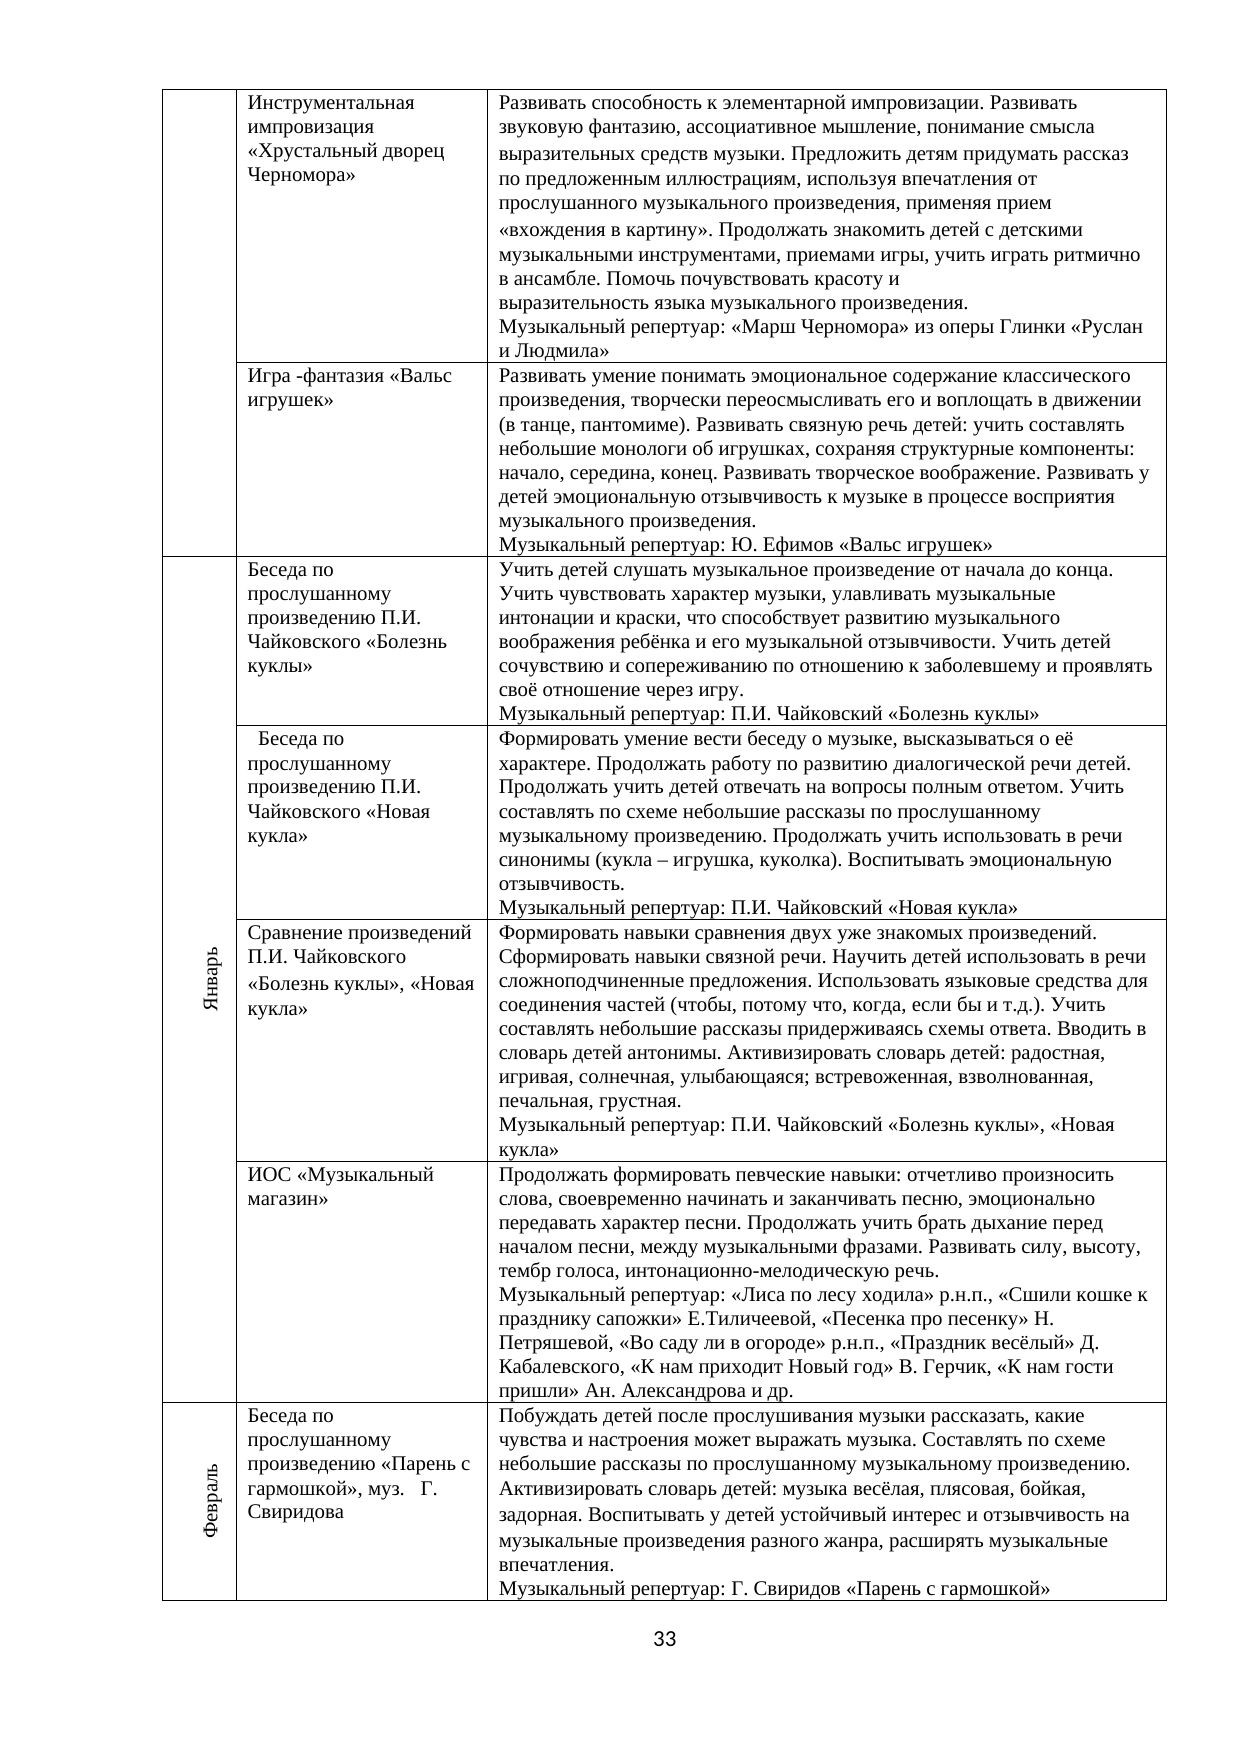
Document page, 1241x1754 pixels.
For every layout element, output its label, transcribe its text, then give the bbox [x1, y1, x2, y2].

table_cell Беседа по прослушанному произведению П.И. Чайковского «Болезнь куклы» [237, 557, 487, 725]
table_cell Учить детей слушать музыкальное произведение от начала до конца. Учить чувствовать характер музыки, улавливать музыкальные интонации и краски, что способствует развитию музыкального воображения ребёнка и его музыкальной отзывчивости. Учить детей сочувствию и сопереживанию по отношению к заболевшему и проявлять своё отношение через игру. Музыкальный репертуар: П.И. Чайковский «Болезнь куклы» [488, 557, 1166, 725]
table_cell Инструментальная импровизация «Хрустальный дворец Черномора» [237, 90, 487, 362]
table_cell Продолжать формировать певческие навыки: отчетливо произносить слова, своевременно начинать и заканчивать песню, эмоционально передавать характер песни. Продолжать учить брать дыхание перед началом песни, между музыкальными фразами. Развивать силу, высоту, тембр голоса, интонационно-мелодическую речь. Музыкальный репертуар: «Лиса по лесу ходила» р.н.п., «Сшили кошке к празднику сапожки» Е.Тиличеевой, «Песенка про песенку» Н. Петряшевой, «Во саду ли в огороде» р.н.п., «Праздник весёлый» Д. Кабалевского, «К нам приходит Новый год» В. Герчик, «К нам гости пришли» Ан. Александрова и др. [488, 1162, 1166, 1402]
table_cell Январь [163, 557, 236, 1402]
table_cell Формировать умение вести беседу о музыке, высказываться о её характере. Продолжать работу по развитию диалогической речи детей. Продолжать учить детей отвечать на вопросы полным ответом. Учить составлять по схеме небольшие рассказы по прослушанному музыкальному произведению. Продолжать учить использовать в речи синонимы (кукла – игрушка, куколка). Воспитывать эмоциональную отзывчивость. Музыкальный репертуар: П.И. Чайковский «Новая кукла» [488, 726, 1166, 919]
table_cell Беседа по прослушанному произведению «Парень с гармошкой», муз. Г. Свиридова [237, 1403, 487, 1600]
table_cell Развивать способность к элементарной импровизации. Развивать звуковую фантазию, ассоциативное мышление, понимание смысла выразительных средств музыки. Предложить детям придумать рассказ по предложенным иллюстрациям, используя впечатления от прослушанного музыкального произведения, применяя прием «вхождения в картину». Продолжать знакомить детей с детскими музыкальными инструментами, приемами игры, учить играть ритмично в ансамбле. Помочь почувствовать красоту и выразительность языка музыкального произведения. Музыкальный репертуар: «Марш Черномора» из оперы Глинки «Руслан и Людмила» [488, 90, 1166, 362]
table_cell Побуждать детей после прослушивания музыки рассказать, какие чувства и настроения может выражать музыка. Составлять по схеме небольшие рассказы по прослушанному музыкальному произведению. Активизировать словарь детей: музыка весёлая, плясовая, бойкая, задорная. Воспитывать у детей устойчивый интерес и отзывчивость на музыкальные произведения разного жанра, расширять музыкальные впечатления. Музыкальный репертуар: Г. Свиридов «Парень с гармошкой» [488, 1403, 1166, 1600]
table_cell Формировать навыки сравнения двух уже знакомых произведений. Сформировать навыки связной речи. Научить детей использовать в речи сложноподчиненные предложения. Использовать языковые средства для соединения частей (чтобы, потому что, когда, если бы и т.д.). Учить составлять небольшие рассказы придерживаясь схемы ответа. Вводить в словарь детей антонимы. Активизировать словарь детей: радостная, игривая, солнечная, улыбающаяся; встревоженная, взволнованная, печальная, грустная. Музыкальный репертуар: П.И. Чайковский «Болезнь куклы», «Новая кукла» [488, 920, 1166, 1161]
table_cell ИОС «Музыкальный магазин» [237, 1162, 487, 1402]
table_cell Беседа по прослушанному произведению П.И. Чайковского «Новая кукла» [237, 726, 487, 919]
table_cell Февраль [163, 1403, 236, 1600]
table_cell Развивать умение понимать эмоциональное содержание классического произведения, творчески переосмысливать его и воплощать в движении (в танце, пантомиме). Развивать связную речь детей: учить составлять небольшие монологи об игрушках, сохраняя структурные компоненты: начало, середина, конец. Развивать творческое воображение. Развивать у детей эмоциональную отзывчивость к музыке в процессе восприятия музыкального произведения. Музыкальный репертуар: Ю. Ефимов «Вальс игрушек» [488, 363, 1166, 556]
table_cell Сравнение произведений П.И. Чайковского «Болезнь куклы», «Новая кукла» [237, 920, 487, 1161]
table_cell Игра -фантазия «Вальс игрушек» [237, 363, 487, 556]
